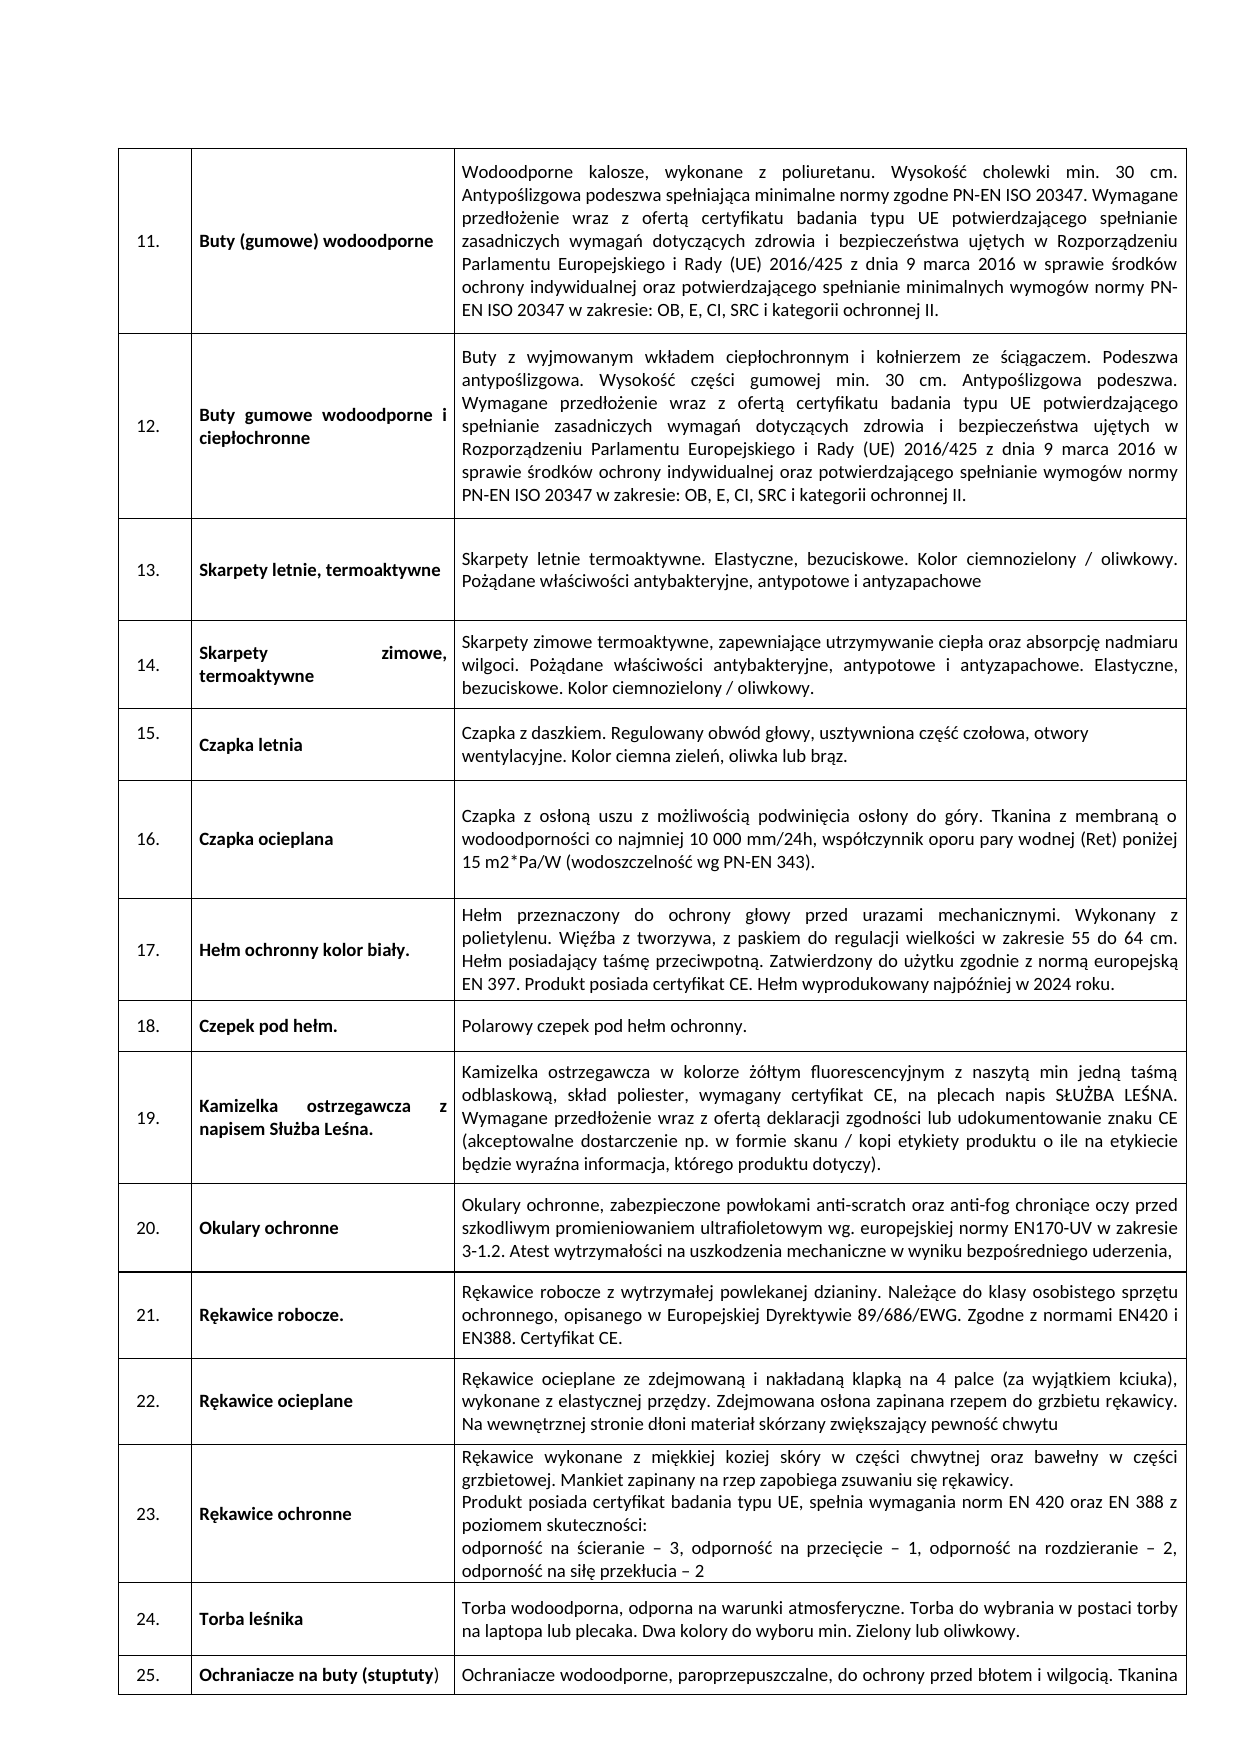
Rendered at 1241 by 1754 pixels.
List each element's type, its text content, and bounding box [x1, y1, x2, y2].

table_cell [119, 1656, 191, 1694]
table_cell [119, 1445, 191, 1582]
table_cell [119, 334, 191, 518]
table_cell Czepek pod hełm. [192, 1001, 454, 1051]
table_cell Czapka letnia [192, 709, 454, 780]
table_cell Buty z wyjmowanym wkładem ciepłochronnym i kołnierzem ze ściągaczem. Podeszwa antypoślizgowa. Wysokość części gumowej min. 30 cm. Antypoślizgowa podeszwa. Wymagane przedłożenie wraz z ofertą certyfikatu badania typu UE potwierdzającego spełnianie zasadniczych wymagań dotyczących zdrowia i bezpieczeństwa ujętych w Rozporządzeniu Parlamentu Europejskiego i Rady (UE) 2016/425 z dnia 9 marca 2016 w sprawie środków ochrony indywidualnej oraz potwierdzającego spełnianie wymogów normy PN-EN ISO 20347 w zakresie: OB, E, CI, SRC i kategorii ochronnej II. [455, 334, 1186, 518]
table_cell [455, 1656, 1186, 1694]
table_cell Skarpety letnie, termoaktywne [192, 519, 454, 620]
table_cell [119, 1583, 191, 1655]
table_cell Kamizelka ostrzegawcza z napisem Służba Leśna. [192, 1052, 454, 1183]
table_cell Rękawice robocze z wytrzymałej powlekanej dzianiny. Należące do klasy osobistego sprzętu ochronnego, opisanego w Europejskiej Dyrektywie 89/686/EWG. Zgodne z normami EN420 i EN388. Certyfikat CE. [455, 1273, 1186, 1358]
table_cell [119, 709, 191, 780]
table_cell Skarpety letnie termoaktywne. Elastyczne, bezuciskowe. Kolor ciemnozielony / oliwkowy. Pożądane właściwości antybakteryjne, antypotowe i antyzapachowe [455, 519, 1186, 620]
table_cell Czapka z osłoną uszu z możliwością podwinięcia osłony do góry. Tkanina z membraną o wodoodporności co najmniej 10 000 mm/24h, współczynnik oporu pary wodnej (Ret) poniżej 15 m2*Pa/W (wodoszczelność wg PN-EN 343). [455, 781, 1186, 897]
table_cell Okulary ochronne, zabezpieczone powłokami anti-scratch oraz anti-fog chroniące oczy przed szkodliwym promieniowaniem ultrafioletowym wg. europejskiej normy EN170-UV w zakresie 3-1.2. Atest wytrzymałości na uszkodzenia mechaniczne w wyniku bezpośredniego uderzenia, [455, 1184, 1186, 1271]
table_cell Rękawice robocze. [192, 1273, 454, 1358]
table_cell [119, 519, 191, 620]
table_cell [119, 1052, 191, 1183]
table_cell Rękawice ocieplane ze zdejmowaną i nakładaną klapką na 4 palce (za wyjątkiem kciuka), wykonane z elastycznej przędzy. Zdejmowana osłona zapinana rzepem do grzbietu rękawicy. Na wewnętrznej stronie dłoni materiał skórzany zwiększający pewność chwytu [455, 1359, 1186, 1444]
table_cell [119, 899, 191, 1000]
table_cell [119, 781, 191, 897]
table_cell [119, 1273, 191, 1358]
table_cell Czapka ocieplana [192, 781, 454, 897]
table_cell Rękawice ocieplane [192, 1359, 454, 1444]
table_cell [119, 621, 191, 707]
table_cell Buty (gumowe) wodoodporne [192, 149, 454, 333]
table_cell Hełm przeznaczony do ochrony głowy przed urazami mechanicznymi. Wykonany z polietylenu. Więźba z tworzywa, z paskiem do regulacji wielkości w zakresie 55 do 64 cm. Hełm posiadający taśmę przeciwpotną. Zatwierdzony do użytku zgodnie z normą europejską EN 397. Produkt posiada certyfikat CE. Hełm wyprodukowany najpóźniej w 2024 roku. [455, 899, 1186, 1000]
table_cell Hełm ochronny kolor biały. [192, 899, 454, 1000]
table_cell Skarpety zimowe termoaktywne, zapewniające utrzymywanie ciepła oraz absorpcję nadmiaru wilgoci. Pożądane właściwości antybakteryjne, antypotowe i antyzapachowe. Elastyczne, bezuciskowe. Kolor ciemnozielony / oliwkowy. [455, 621, 1186, 707]
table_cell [192, 1656, 454, 1694]
table_cell Rękawice wykonane z miękkiej koziej skóry w części chwytnej oraz bawełny w części grzbietowej. Mankiet zapinany na rzep zapobiega zsuwaniu się rękawicy. Produkt posiada certyfikat badania typu UE, spełnia wymagania norm EN 420 oraz EN 388 z poziomem skuteczności: odporność na ścieranie – 3, odporność na przecięcie – 1, odporność na rozdzieranie – 2, odporność na siłę przekłucia – 2 [455, 1445, 1186, 1582]
table_cell Kamizelka ostrzegawcza w kolorze żółtym fluorescencyjnym z naszytą min jedną taśmą odblaskową, skład poliester, wymagany certyfikat CE, na plecach napis SŁUŻBA LEŚNA. Wymagane przedłożenie wraz z ofertą deklaracji zgodności lub udokumentowanie znaku CE (akceptowalne dostarczenie np. w formie skanu / kopi etykiety produktu o ile na etykiecie będzie wyraźna informacja, którego produktu dotyczy). [455, 1052, 1186, 1183]
table_cell [119, 1001, 191, 1051]
table_cell [119, 149, 191, 333]
table_cell Torba wodoodporna, odporna na warunki atmosferyczne. Torba do wybrania w postaci torby na laptopa lub plecaka. Dwa kolory do wyboru min. Zielony lub oliwkowy. [455, 1583, 1186, 1655]
table_cell [119, 1359, 191, 1444]
table_cell Polarowy czepek pod hełm ochronny. [455, 1001, 1186, 1051]
table_cell Okulary ochronne [192, 1184, 454, 1271]
table_cell [119, 1184, 191, 1271]
table_cell Czapka z daszkiem. Regulowany obwód głowy, usztywniona część czołowa, otwory wentylacyjne. Kolor ciemna zieleń, oliwka lub brąz. [455, 709, 1186, 780]
table_cell Wodoodporne kalosze, wykonane z poliuretanu. Wysokość cholewki min. 30 cm. Antypoślizgowa podeszwa spełniająca minimalne normy zgodne PN-EN ISO 20347. Wymagane przedłożenie wraz z ofertą certyfikatu badania typu UE potwierdzającego spełnianie zasadniczych wymagań dotyczących zdrowia i bezpieczeństwa ujętych w Rozporządzeniu Parlamentu Europejskiego i Rady (UE) 2016/425 z dnia 9 marca 2016 w sprawie środków ochrony indywidualnej oraz potwierdzającego spełnianie minimalnych wymogów normy PN-EN ISO 20347 w zakresie: OB, E, CI, SRC i kategorii ochronnej II. [455, 149, 1186, 333]
table_cell Buty gumowe wodoodporne i ciepłochronne [192, 334, 454, 518]
table_cell Skarpety zimowe, termoaktywne [192, 621, 454, 707]
table_cell Rękawice ochronne [192, 1445, 454, 1582]
table_cell Torba leśnika [192, 1583, 454, 1655]
